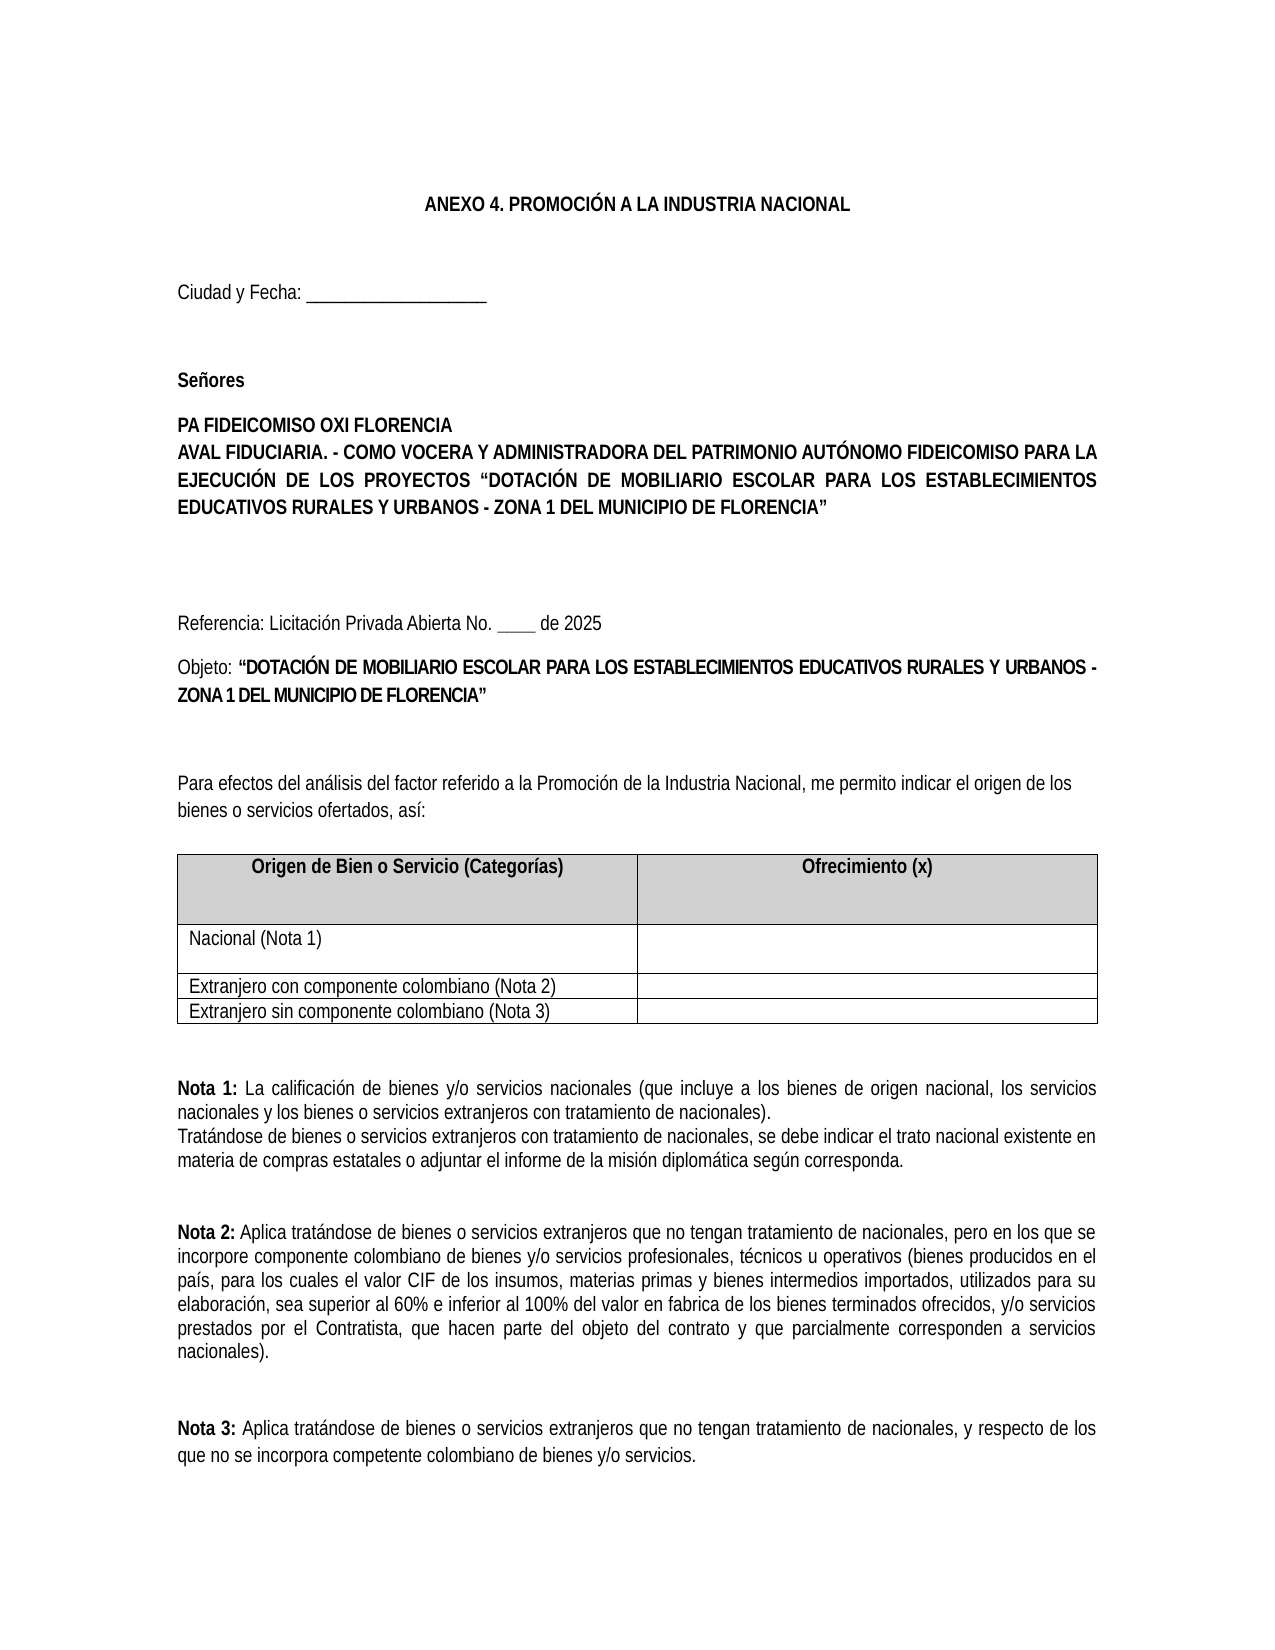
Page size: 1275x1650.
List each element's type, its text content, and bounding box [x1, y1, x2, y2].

table_cell [638, 925, 1097, 973]
table_cell [638, 974, 1097, 998]
table_cell Extranjero con componente colombiano (Nota 2) [178, 974, 637, 998]
text Señores [177, 368, 1098, 392]
text Nota 2: Aplica tratándose de bienes o servicios extranjeros que no tengan tratamiento de nacionales, pero en los que se incorpore componente colombiano de bienes y/o servicios profesionales, técnicos u operativos (bienes producidos en el país, para los cuales el valor CIF de los insumos, materias primas y bienes intermedios importados, utilizados para su elaboración, sea superior al 60% e inferior al 100% del valor en fabrica de los bienes terminados ofrecidos, y/o servicios prestados por el Contratista, que hacen parte del objeto del contrato y que parcialmente corresponden a servicios nacionales). [177, 1219, 1098, 1363]
table_cell Extranjero sin componente colombiano (Nota 3) [178, 999, 637, 1023]
text Ciudad y Fecha: ___________________ [177, 280, 1098, 304]
table_cell Nacional (Nota 1) [178, 925, 637, 973]
table_cell [638, 999, 1097, 1023]
text AVAL FIDUCIARIA. - COMO VOCERA Y ADMINISTRADORA DEL PATRIMONIO AUTÓNOMO FIDEICOMISO PARA LA EJECUCIÓN DE LOS PROYECTOS “DOTACIÓN DE MOBILIARIO ESCOLAR PARA LOS ESTABLECIMIENTOS EDUCATIVOS RURALES Y URBANOS - ZONA 1 DEL MUNICIPIO DE FLORENCIA” [177, 440, 1098, 519]
text Nota 3: Aplica tratándose de bienes o servicios extranjeros que no tengan tratamiento de nacionales, y respecto de los que no se incorpora competente colombiano de bienes y/o servicios. [177, 1416, 1098, 1467]
table_header Origen de Bien o Servicio (Categorías) [178, 855, 637, 924]
table_header Ofrecimiento (x) [638, 855, 1097, 924]
text Referencia: Licitación Privada Abierta No. ____ de 2025 [177, 611, 1098, 635]
text ANEXO 4. PROMOCIÓN A LA INDUSTRIA NACIONAL [177, 192, 1098, 216]
text PA FIDEICOMISO OXI FLORENCIA [177, 413, 1098, 437]
text Tratándose de bienes o servicios extranjeros con tratamiento de nacionales, se debe indicar el trato nacional existente en materia de compras estatales o adjuntar el informe de la misión diplomática según corresponda. [177, 1124, 1098, 1172]
text Objeto: “DOTACIÓN DE MOBILIARIO ESCOLAR PARA LOS ESTABLECIMIENTOS EDUCATIVOS RURALES Y URBANOS - ZONA 1 DEL MUNICIPIO DE FLORENCIA” [177, 655, 1098, 707]
text Para efectos del análisis del factor referido a la Promoción de la Industria Nacional, me permito indicar el origen de los bienes o servicios ofertados, así: [177, 771, 1098, 822]
text Nota 1: La calificación de bienes y/o servicios nacionales (que incluye a los bienes de origen nacional, los servicios nacionales y los bienes o servicios extranjeros con tratamiento de nacionales). [177, 1076, 1098, 1124]
